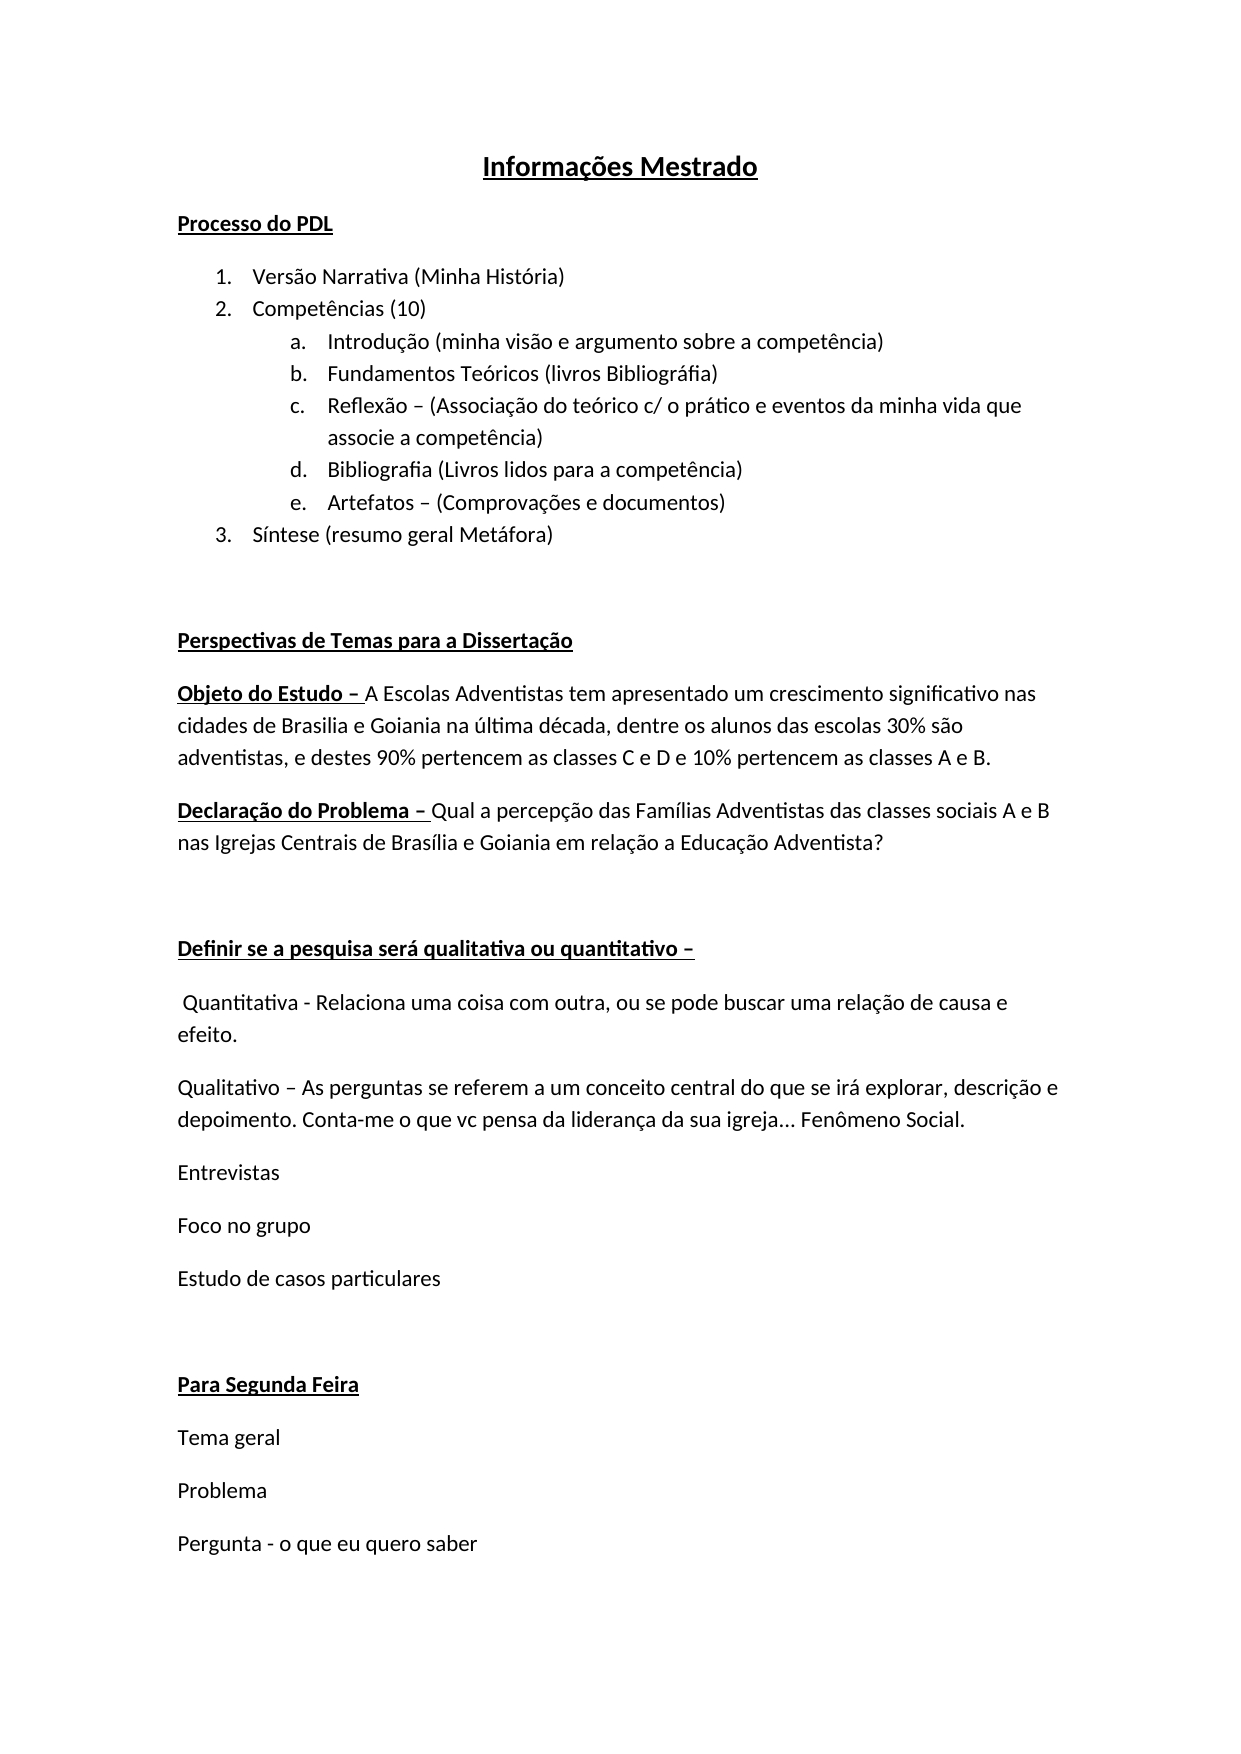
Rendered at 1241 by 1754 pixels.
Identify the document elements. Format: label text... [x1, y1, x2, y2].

text Processo do PDL [177, 209, 1063, 237]
text Perspectivas de Temas para a Dissertação [177, 626, 1063, 654]
text Estudo de casos particulares [177, 1264, 1063, 1292]
list Introdução (minha visão e argumento sobre a competência) [290, 327, 1063, 355]
list Fundamentos Teóricos (livros Bibliográfia) [290, 359, 1063, 387]
text Informações Mestrado [177, 148, 1063, 183]
text Declaração do Problema – Qual a percepção das Famílias Adventistas das classes sociais A e B nas Igrejas Centrais de Brasília e Goiania em relação a Educação Adventista? [177, 796, 1063, 857]
list Bibliografia (Livros lidos para a competência) [290, 456, 1063, 483]
list Reflexão – (Associação do teórico c/ o prático e eventos da minha vida que associe a competência) [290, 391, 1063, 451]
text Definir se a pesquisa será qualitativa ou quantitativo – [177, 934, 1063, 963]
text Quantitativa - Relaciona uma coisa com outra, ou se pode buscar uma relação de causa e efeito. [177, 988, 1063, 1048]
list Síntese (resumo geral Metáfora) [215, 520, 1063, 548]
text Qualitativo – As perguntas se referem a um conceito central do que se irá explorar, descrição e depoimento. Conta-me o que vc pensa da liderança da sua igreja... Fenômeno Social. [177, 1073, 1063, 1133]
text Foco no grupo [177, 1211, 1063, 1239]
text Objeto do Estudo – A Escolas Adventistas tem apresentado um crescimento significativo nas cidades de Brasilia e Goiania na última década, dentre os alunos das escolas 30% são adventistas, e destes 90% pertencem as classes C e D e 10% pertencem as classes A e B. [177, 679, 1063, 771]
list Artefatos – (Comprovações e documentos) [290, 488, 1063, 516]
list Competências (10) [215, 294, 1063, 323]
text Tema geral [177, 1423, 1063, 1451]
text Problema [177, 1476, 1063, 1504]
text Para Segunda Feira [177, 1370, 1063, 1398]
text Pergunta - o que eu quero saber [177, 1529, 1063, 1557]
list Versão Narrativa (Minha História) [215, 262, 1063, 290]
text Entrevistas [177, 1158, 1063, 1186]
